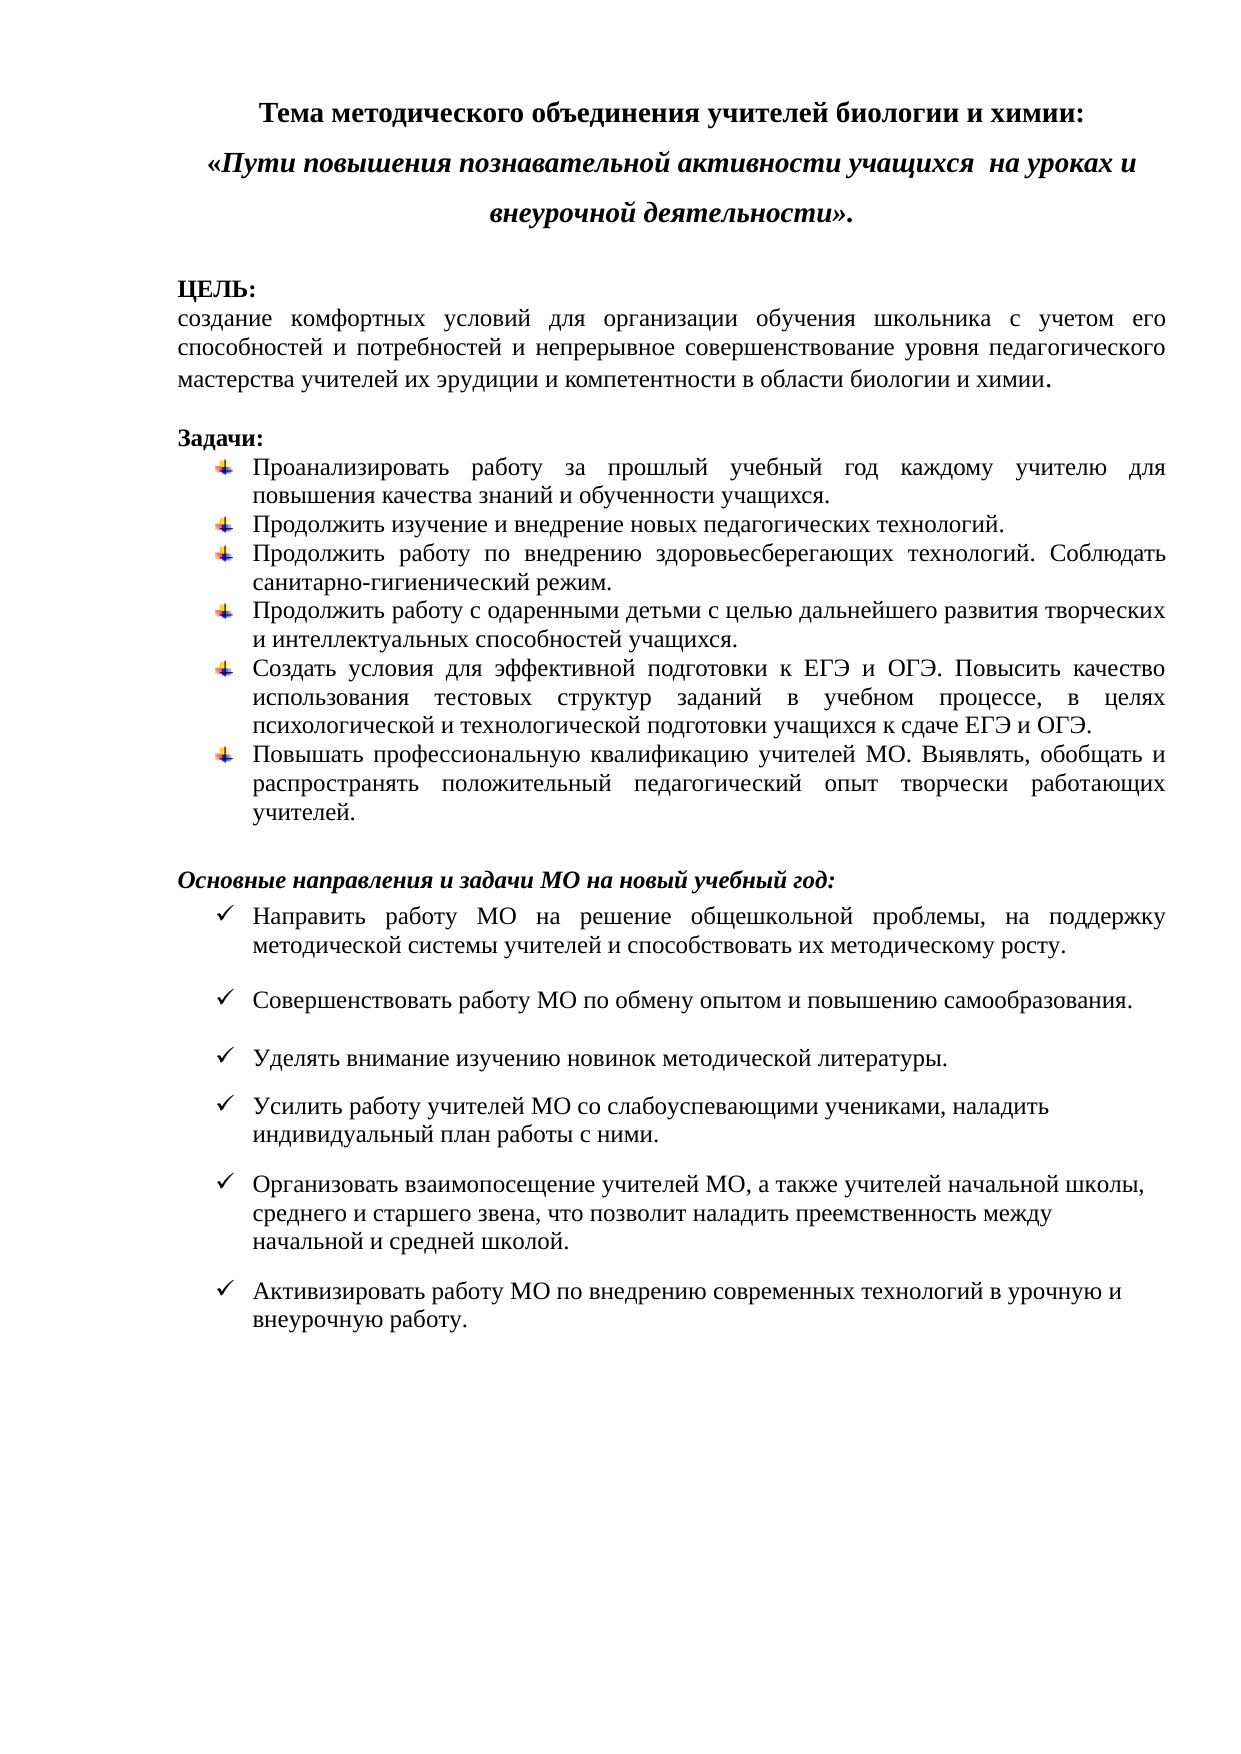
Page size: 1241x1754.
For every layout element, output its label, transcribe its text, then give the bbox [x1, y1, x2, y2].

text создание комфортных условий для организации обучения школьника с учетом его способностей и потребностей и непрерывное совершенствование уровня педагогического мастерства учителей их эрудиции и компетентности в области биологии и химии. [177, 303, 1167, 394]
text Основные направления и задачи МО на новый учебный год: [177, 865, 1167, 893]
text Тема методического объединения учителей биологии и химии: [177, 95, 1167, 128]
list Усилить работу учителей МО со слабоуспевающими учениками, наладить индивидуальный план работы с ними. [215, 1091, 1167, 1148]
picture [215, 544, 233, 562]
list Организовать взаимопосещение учителей МО, а также учителей начальной школы, среднего и старшего звена, что позволит наладить преемственность между начальной и средней школой. [215, 1169, 1167, 1255]
picture [215, 602, 233, 619]
text «Пути повышения познавательной активности учащихся на уроках и внеурочной деятельности». [177, 145, 1167, 229]
list Повышать профессиональную квалификацию учителей МО. Выявлять, обобщать и распространять положительный педагогический опыт творчески работающих учителей. [215, 739, 1167, 825]
picture [215, 745, 233, 763]
picture [215, 659, 233, 677]
picture [215, 515, 233, 533]
list Проанализировать работу за прошлый учебный год каждому учителю для повышения качества знаний и обученности учащихся. [215, 452, 1167, 509]
list Активизировать работу МО по внедрению современных технологий в урочную и внеурочную работу. [215, 1276, 1167, 1333]
list Продолжить работу по внедрению здоровьесберегающих технологий. Соблюдать санитарно-гигиенический режим. [215, 538, 1167, 595]
list Продолжить изучение и внедрение новых педагогических технологий. [215, 509, 1167, 538]
list Направить работу МО на решение общешкольной проблемы, на поддержку методической системы учителей и способствовать их методическому росту. [215, 901, 1167, 959]
text ЦЕЛЬ: [177, 274, 1167, 303]
picture [215, 458, 233, 475]
list Совершенствовать работу МО по обмену опытом и повышению самообразования. [215, 985, 1167, 1014]
list Создать условия для эффективной подготовки к ЕГЭ и ОГЭ. Повысить качество использования тестовых структур заданий в учебном процессе, в целях психологической и технологической подготовки учащихся к сдаче ЕГЭ и ОГЭ. [215, 653, 1167, 739]
list Уделять внимание изучению новинок методической литературы. [215, 1043, 1167, 1072]
list Продолжить работу с одаренными детьми с целью дальнейшего развития творческих и интеллектуальных способностей учащихся. [215, 595, 1167, 653]
text Задачи: [177, 423, 1167, 452]
